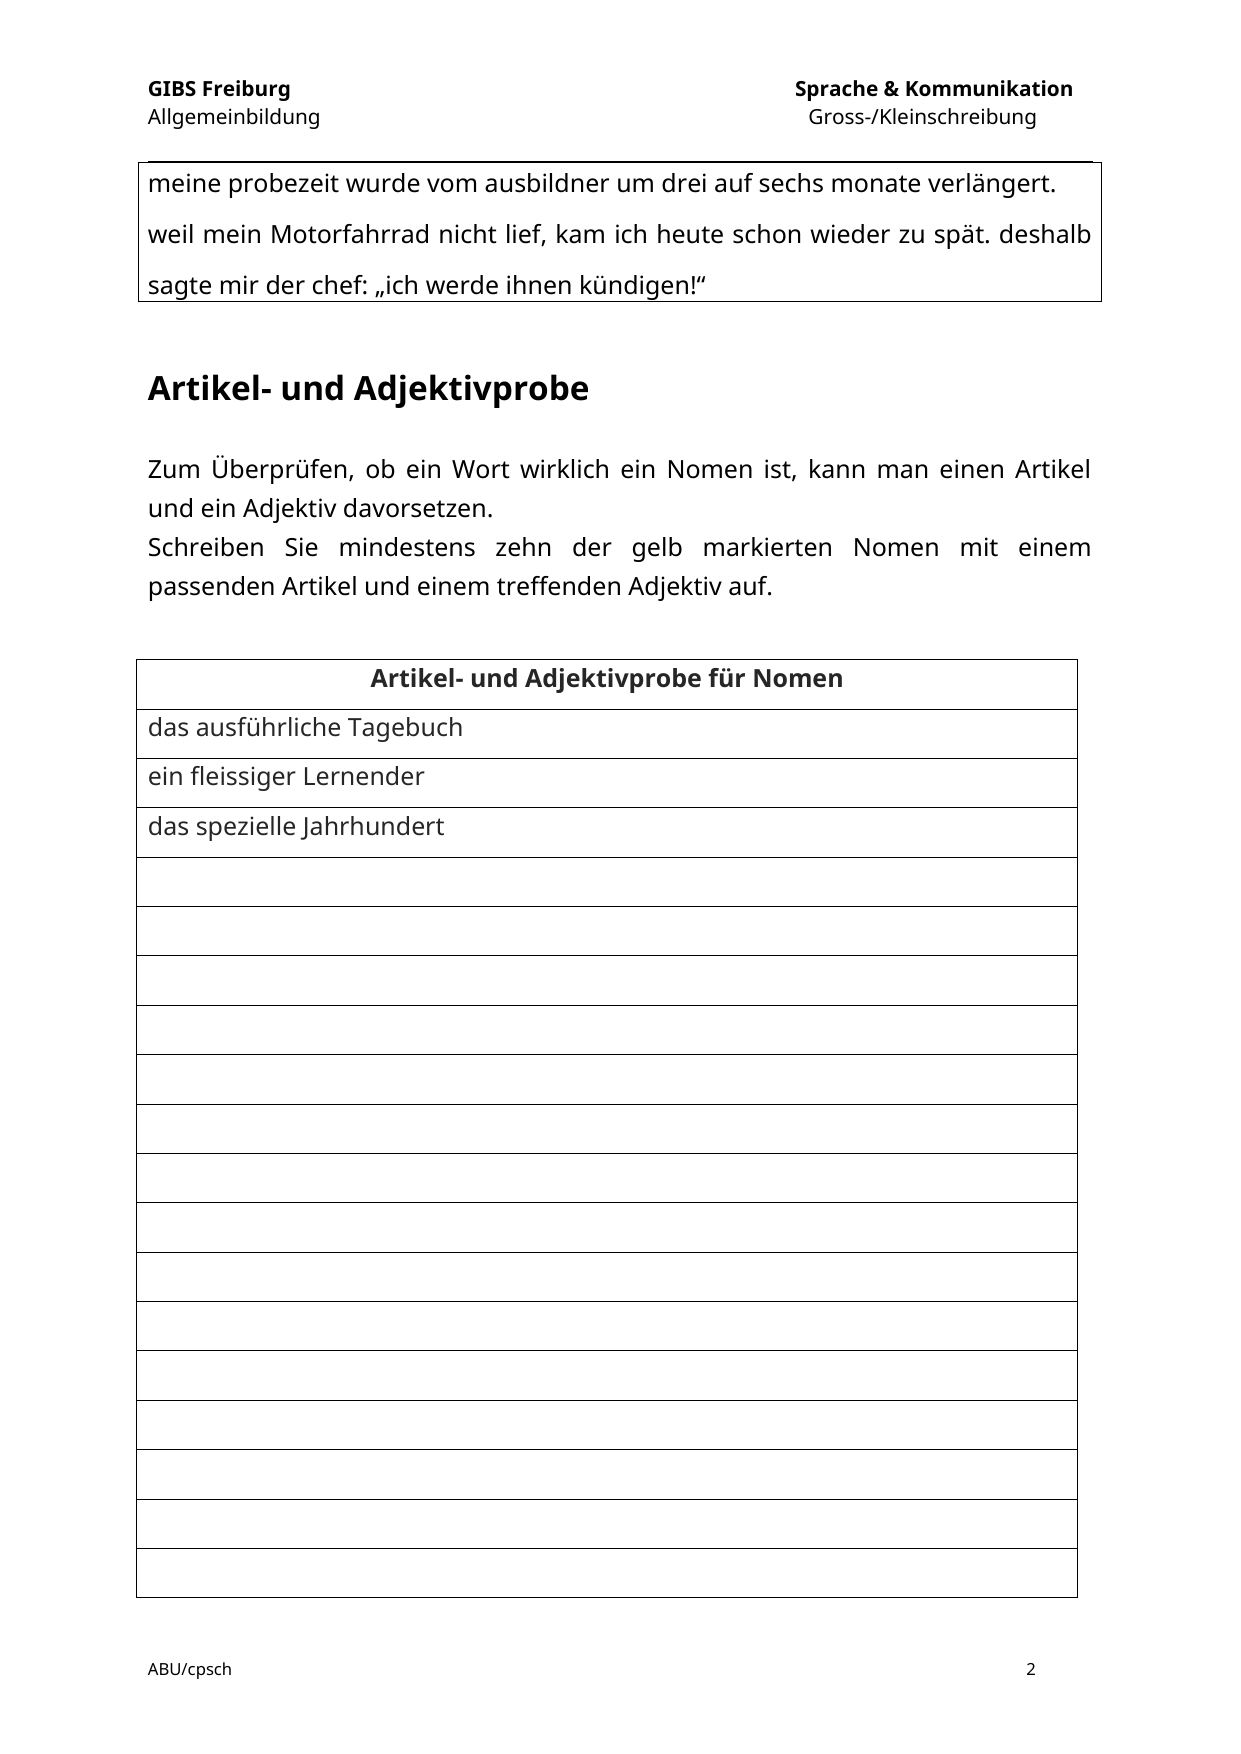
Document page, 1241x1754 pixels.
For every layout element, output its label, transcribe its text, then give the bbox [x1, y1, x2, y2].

table_cell [137, 1154, 1077, 1202]
table_cell ein fleissiger Lernender [137, 759, 1077, 807]
table_cell [137, 1450, 1077, 1498]
table_cell [137, 1203, 1077, 1252]
table_cell [137, 1351, 1077, 1400]
table_cell [137, 907, 1077, 955]
table_cell [137, 1401, 1077, 1449]
table_cell [137, 1302, 1077, 1350]
table_cell das ausführliche Tagebuch [137, 710, 1077, 758]
table_cell [137, 858, 1077, 906]
table_cell [137, 1549, 1077, 1597]
text Zum Überprüfen, ob ein Wort wirklich ein Nomen ist, kann man einen Artikel und ein Adjektiv davorsetzen. [148, 451, 1093, 525]
table_cell [137, 1105, 1077, 1153]
table_cell [137, 1253, 1077, 1301]
table_cell [137, 956, 1077, 1005]
text weil mein Motorfahrrad nicht lief, kam ich heute schon wieder zu spät. deshalb sagte mir der chef: „ich werde ihnen kündigen!“ [139, 213, 1101, 301]
text meine probezeit wurde vom ausbildner um drei auf sechs monate verlängert. [139, 163, 1101, 199]
table_cell [137, 1500, 1077, 1548]
table_cell [137, 1055, 1077, 1103]
table_header Artikel- und Adjektivprobe für Nomen [137, 660, 1077, 708]
table_cell [137, 1006, 1077, 1054]
text Artikel- und Adjektivprobe [148, 365, 1093, 411]
text Schreiben Sie mindestens zehn der gelb markierten Nomen mit einem passenden Artikel und einem treffenden Adjektiv auf. [148, 530, 1093, 603]
table_cell das spezielle Jahrhundert [137, 808, 1077, 857]
